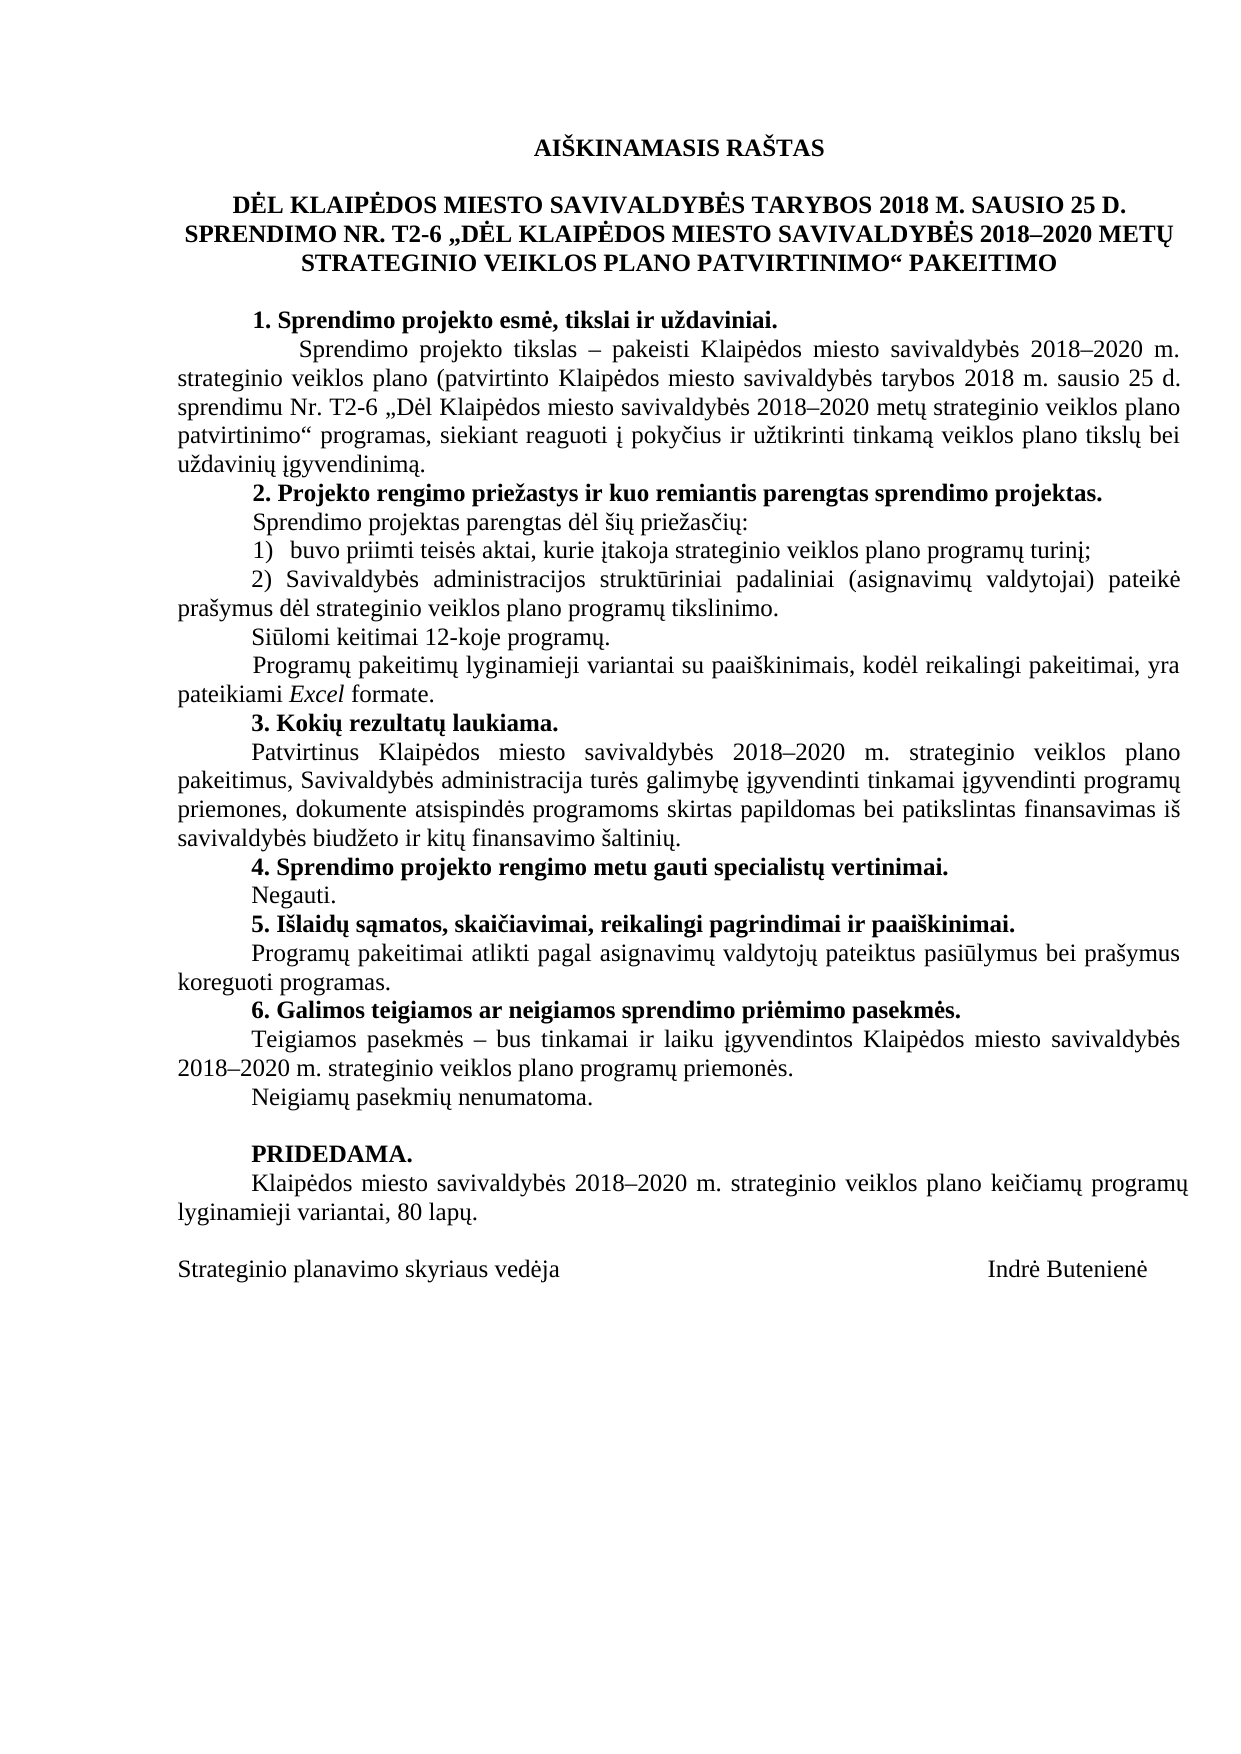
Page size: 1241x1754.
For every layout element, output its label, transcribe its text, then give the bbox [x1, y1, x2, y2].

text Programų pakeitimai atlikti pagal asignavimų valdytojų pateiktus pasiūlymus bei prašymus koreguoti programas. [177, 938, 1181, 995]
text 3. Kokių rezultatų laukiama. [177, 708, 1181, 737]
text 2. Projekto rengimo priežastys ir kuo remiantis parengtas sprendimo projektas. [177, 478, 1181, 507]
list Programų pakeitimų lyginamieji variantai su paaiškinimais, kodėl reikalingi pakeitimai, yra pateikiami Excel formate. [177, 650, 1181, 708]
text Negauti. [177, 880, 1181, 909]
text Neigiamų pasekmių nenumatoma. [177, 1082, 1181, 1110]
text Patvirtinus Klaipėdos miesto savivaldybės 2018–2020 m. strateginio veiklos plano pakeitimus, Savivaldybės administracija turės galimybę įgyvendinti tinkamai įgyvendinti programų priemones, dokumente atsispindės programoms skirtas papildomas bei patikslintas finansavimas iš savivaldybės biudžeto ir kitų finansavimo šaltinių. [177, 737, 1181, 852]
text Teigiamos pasekmės – bus tinkamai ir laiku įgyvendintos Klaipėdos miesto savivaldybės 2018–2020 m. strateginio veiklos plano programų priemonės. [177, 1024, 1181, 1082]
list buvo priimti teisės aktai, kurie įtakoja strateginio veiklos plano programų turinį; [252, 535, 1181, 564]
subtitle 6. Galimos teigiamos ar neigiamos sprendimo priėmimo pasekmės. [177, 995, 1181, 1024]
text DĖL KLAIPĖDOS MIESTO SAVIVALDYBĖS TARYBOS 2018 M. SAUSIO 25 D. SPRENDIMO NR. T2-6 „DĖL KLAIPĖDOS MIESTO SAVIVALDYBĖS 2018–2020 METŲ STRATEGINIO VEIKLOS PLANO PATVIRTINIMO“ PAKEITIMO [177, 190, 1181, 277]
text PRIDEDAMA. [177, 1139, 1190, 1168]
text Klaipėdos miesto savivaldybės 2018–2020 m. strateginio veiklos plano keičiamų programų lyginamieji variantai, 80 lapų. [177, 1168, 1190, 1225]
subtitle 5. Išlaidų sąmatos, skaičiavimai, reikalingi pagrindimai ir paaiškinimai. [177, 909, 1181, 938]
text Strateginio planavimo skyriaus vedėja Indrė Butenienė [177, 1254, 1181, 1283]
subtitle 4. Sprendimo projekto rengimo metu gauti specialistų vertinimai. [177, 852, 1181, 880]
list Siūlomi keitimai 12-koje programų. [177, 622, 1181, 650]
text Sprendimo projektas parengtas dėl šių priežasčių: [177, 507, 1181, 535]
list 2) Savivaldybės administracijos struktūriniai padaliniai (asignavimų valdytojai) pateikė prašymus dėl strateginio veiklos plano programų tikslinimo. [177, 564, 1181, 622]
text AIŠKINAMASIS RAŠTAS [177, 133, 1181, 162]
text Sprendimo projekto tikslas – pakeisti Klaipėdos miesto savivaldybės 2018–2020 m. strateginio veiklos plano (patvirtinto Klaipėdos miesto savivaldybės tarybos 2018 m. sausio 25 d. sprendimu Nr. T2-6 „Dėl Klaipėdos miesto savivaldybės 2018–2020 metų strateginio veiklos plano patvirtinimo“ programas, siekiant reaguoti į pokyčius ir užtikrinti tinkamą veiklos plano tikslų bei uždavinių įgyvendinimą. [177, 334, 1181, 478]
text 1. Sprendimo projekto esmė, tikslai ir uždaviniai. [177, 305, 1181, 334]
